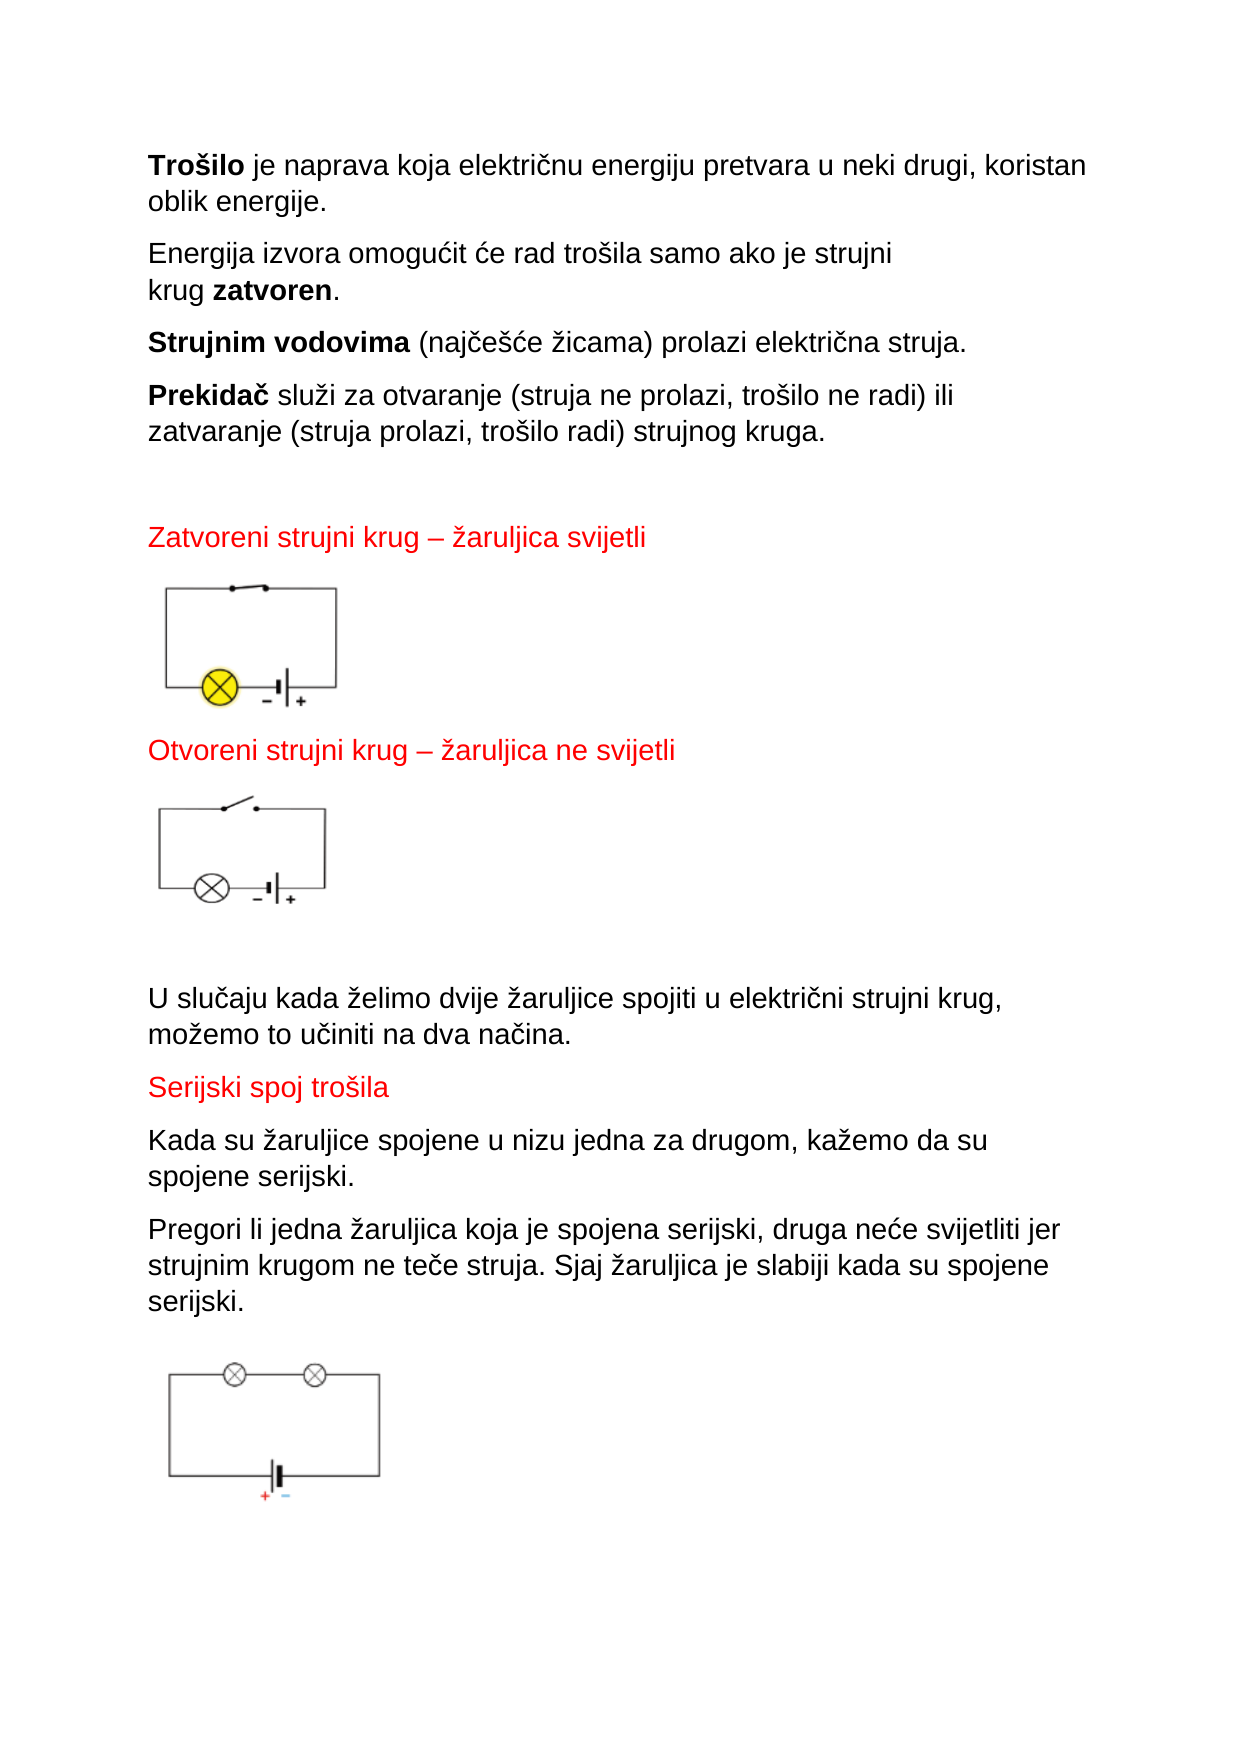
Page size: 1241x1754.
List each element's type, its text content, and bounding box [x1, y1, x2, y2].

text Strujnim vodovima (najčešće žicama) prolazi električna struja. [148, 326, 1093, 359]
text Zatvoreni strujni krug – žaruljica svijetli [148, 520, 1093, 554]
text Pregori li jedna žaruljica koja je spojena serijski, druga neće svijetliti jer strujnim krugom ne teče struja. Sjaj žaruljica je slabiji kada su spojene serijski. [148, 1212, 1093, 1318]
picture [147, 572, 368, 715]
picture [163, 1352, 388, 1504]
text Energija izvora omogućit će rad trošila samo ako je strujni krug zatvoren. [148, 237, 1093, 306]
text Serijski spoj trošila [148, 1070, 1093, 1104]
text Kada su žaruljice spojene u nizu jedna za drugom, kažemo da su spojene serijski. [148, 1123, 1093, 1193]
text Prekidač služi za otvaranje (struja ne prolazi, trošilo ne radi) ili zatvaranje (struja prolazi, trošilo radi) strujnog kruga. [148, 378, 1093, 448]
text Trošilo je naprava koja električnu energiju pretvara u neki drugi, koristan oblik energije. [148, 148, 1093, 217]
text Otvoreni strujni krug – žaruljica ne svijetli [148, 733, 1093, 767]
text U slučaju kada želimo dvije žaruljice spojiti u električni strujni krug, možemo to učiniti na dva načina. [148, 981, 1093, 1051]
picture [147, 785, 354, 910]
